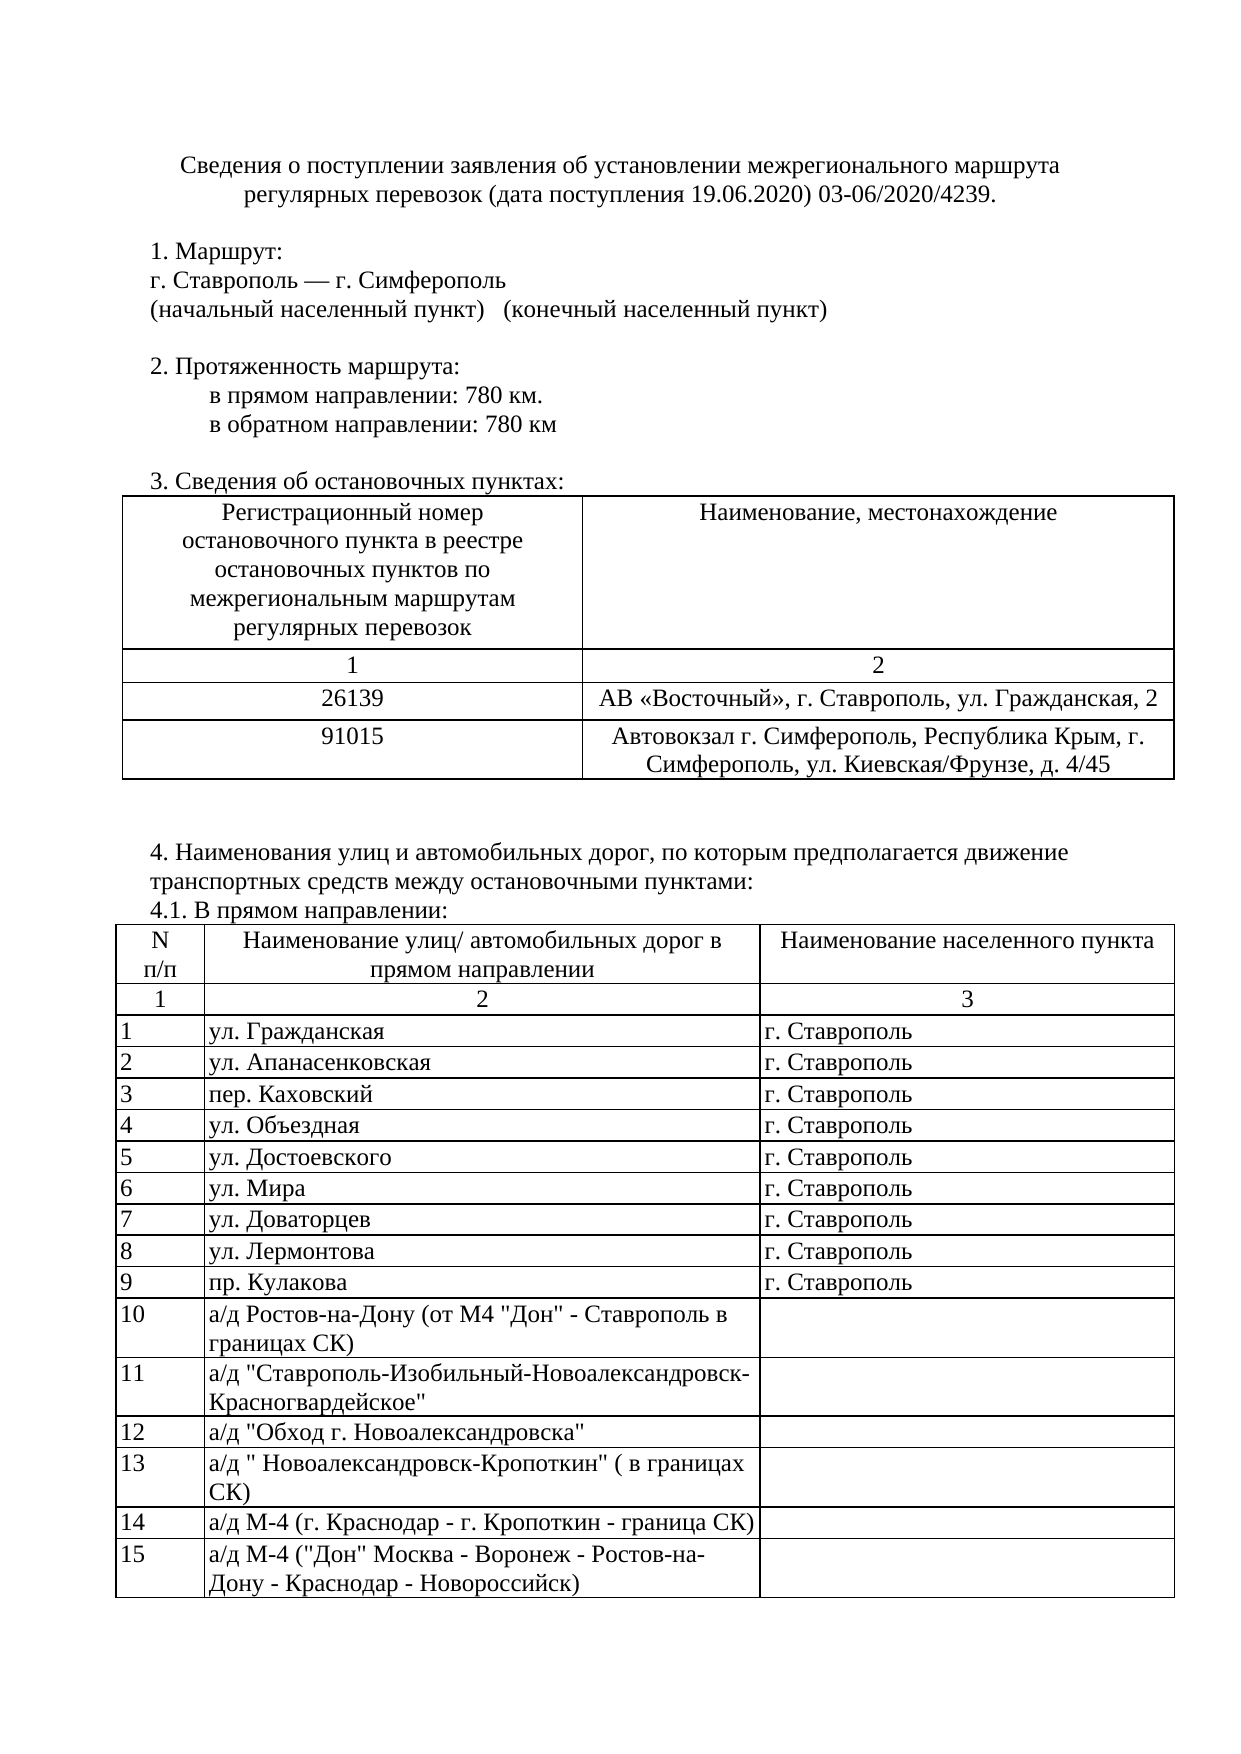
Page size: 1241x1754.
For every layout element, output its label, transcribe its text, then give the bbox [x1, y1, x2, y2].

text 4. Наименования улиц и автомобильных дорог, по которым предполагается движение транспортных средств между остановочными пунктами: [150, 837, 1090, 895]
text в обратном направлении: 780 км [150, 409, 1090, 437]
table_cell г. Ставрополь [761, 1205, 1174, 1234]
table_cell а/д "Обход г. Новоалександровска" [205, 1417, 759, 1447]
table_cell 11 [117, 1358, 204, 1415]
table_cell Автовокзал г. Симферополь, Республика Крым, г. Симферополь, ул. Киевская/Фрунзе, д. 4/45 [583, 721, 1173, 778]
text 2. Протяженность маршрута: [150, 351, 1090, 380]
table_cell а/д "Ставрополь-Изобильный-Новоалександровск-Красногвардейское" [205, 1358, 759, 1415]
table_cell 13 [117, 1448, 204, 1506]
table_cell г. Ставрополь [761, 1173, 1174, 1203]
table_cell 12 [117, 1417, 204, 1447]
table_cell 26139 [123, 683, 582, 719]
table_cell ул. Достоевского [205, 1142, 759, 1171]
text Сведения о поступлении заявления об установлении межрегионального маршрута регулярных перевозок (дата поступления 19.06.2020) 03-06/2020/4239. [150, 150, 1090, 207]
table_header Регистрационный номер остановочного пункта в реестре остановочных пунктов по межрегиональным маршрутам регулярных перевозок [123, 497, 582, 648]
table_cell 7 [117, 1205, 204, 1234]
table_cell 9 [117, 1267, 204, 1297]
table_cell г. Ставрополь [761, 1047, 1174, 1077]
table_cell [761, 1299, 1174, 1356]
table_cell 5 [117, 1142, 204, 1171]
table_cell ул. Доваторцев [205, 1205, 759, 1234]
table_cell 4 [117, 1110, 204, 1140]
table_cell [761, 1417, 1174, 1447]
table_cell ул. Апанасенковская [205, 1047, 759, 1077]
table_cell 1 [117, 1016, 204, 1046]
table_cell ул. Мира [205, 1173, 759, 1203]
table_cell а/д М-4 ("Дон" Москва - Воронеж - Ростов-на-Дону - Краснодар - Новороссийск) [205, 1539, 759, 1596]
table_cell 2 [583, 650, 1173, 681]
table_cell 10 [117, 1299, 204, 1356]
table_cell 8 [117, 1236, 204, 1266]
table_cell 3 [117, 1079, 204, 1108]
table_header N п/п [117, 925, 204, 983]
table_cell АВ «Восточный», г. Ставрополь, ул. Гражданская, 2 [583, 683, 1173, 719]
table_cell г. Ставрополь [761, 1142, 1174, 1171]
table_cell 1 [117, 984, 204, 1014]
table_cell 1 [123, 650, 582, 681]
table_cell [761, 1448, 1174, 1506]
table_cell а/д М-4 (г. Краснодар - г. Кропоткин - граница СК) [205, 1508, 759, 1537]
table_cell ул. Гражданская [205, 1016, 759, 1046]
table_cell г. Ставрополь [761, 1267, 1174, 1297]
table_cell 2 [117, 1047, 204, 1077]
table_cell [761, 1358, 1174, 1415]
text 3. Сведения об остановочных пунктах: [150, 466, 1090, 495]
table_cell 91015 [123, 721, 582, 778]
table_cell 2 [205, 984, 759, 1014]
table_cell а/д " Новоалександровск-Кропоткин" ( в границах СК) [205, 1448, 759, 1506]
table_header Наименование, местонахождение [583, 497, 1173, 648]
table_header Наименование населенного пункта [761, 925, 1174, 983]
table_cell 15 [117, 1539, 204, 1596]
text г. Ставрополь — г. Симферополь [150, 265, 1090, 294]
table_cell г. Ставрополь [761, 1079, 1174, 1108]
text 4.1. В прямом направлении: [150, 895, 1090, 924]
table_cell а/д Ростов-на-Дону (от М4 "Дон" - Ставрополь в границах СК) [205, 1299, 759, 1356]
table_cell 6 [117, 1173, 204, 1203]
table_cell пр. Кулакова [205, 1267, 759, 1297]
table_cell г. Ставрополь [761, 1110, 1174, 1140]
table_cell г. Ставрополь [761, 1016, 1174, 1046]
table_cell [761, 1539, 1174, 1596]
table_cell ул. Лермонтова [205, 1236, 759, 1266]
table_cell г. Ставрополь [761, 1236, 1174, 1266]
text (начальный населенный пункт) (конечный населенный пункт) [150, 294, 1090, 322]
table_cell 14 [117, 1508, 204, 1537]
text 1. Маршрут: [150, 236, 1090, 265]
table_cell 3 [761, 984, 1174, 1014]
text в прямом направлении: 780 км. [150, 380, 1090, 409]
table_cell пер. Каховский [205, 1079, 759, 1108]
table_cell ул. Объездная [205, 1110, 759, 1140]
table_cell [761, 1508, 1174, 1537]
table_header Наименование улиц/ автомобильных дорог в прямом направлении [205, 925, 759, 983]
